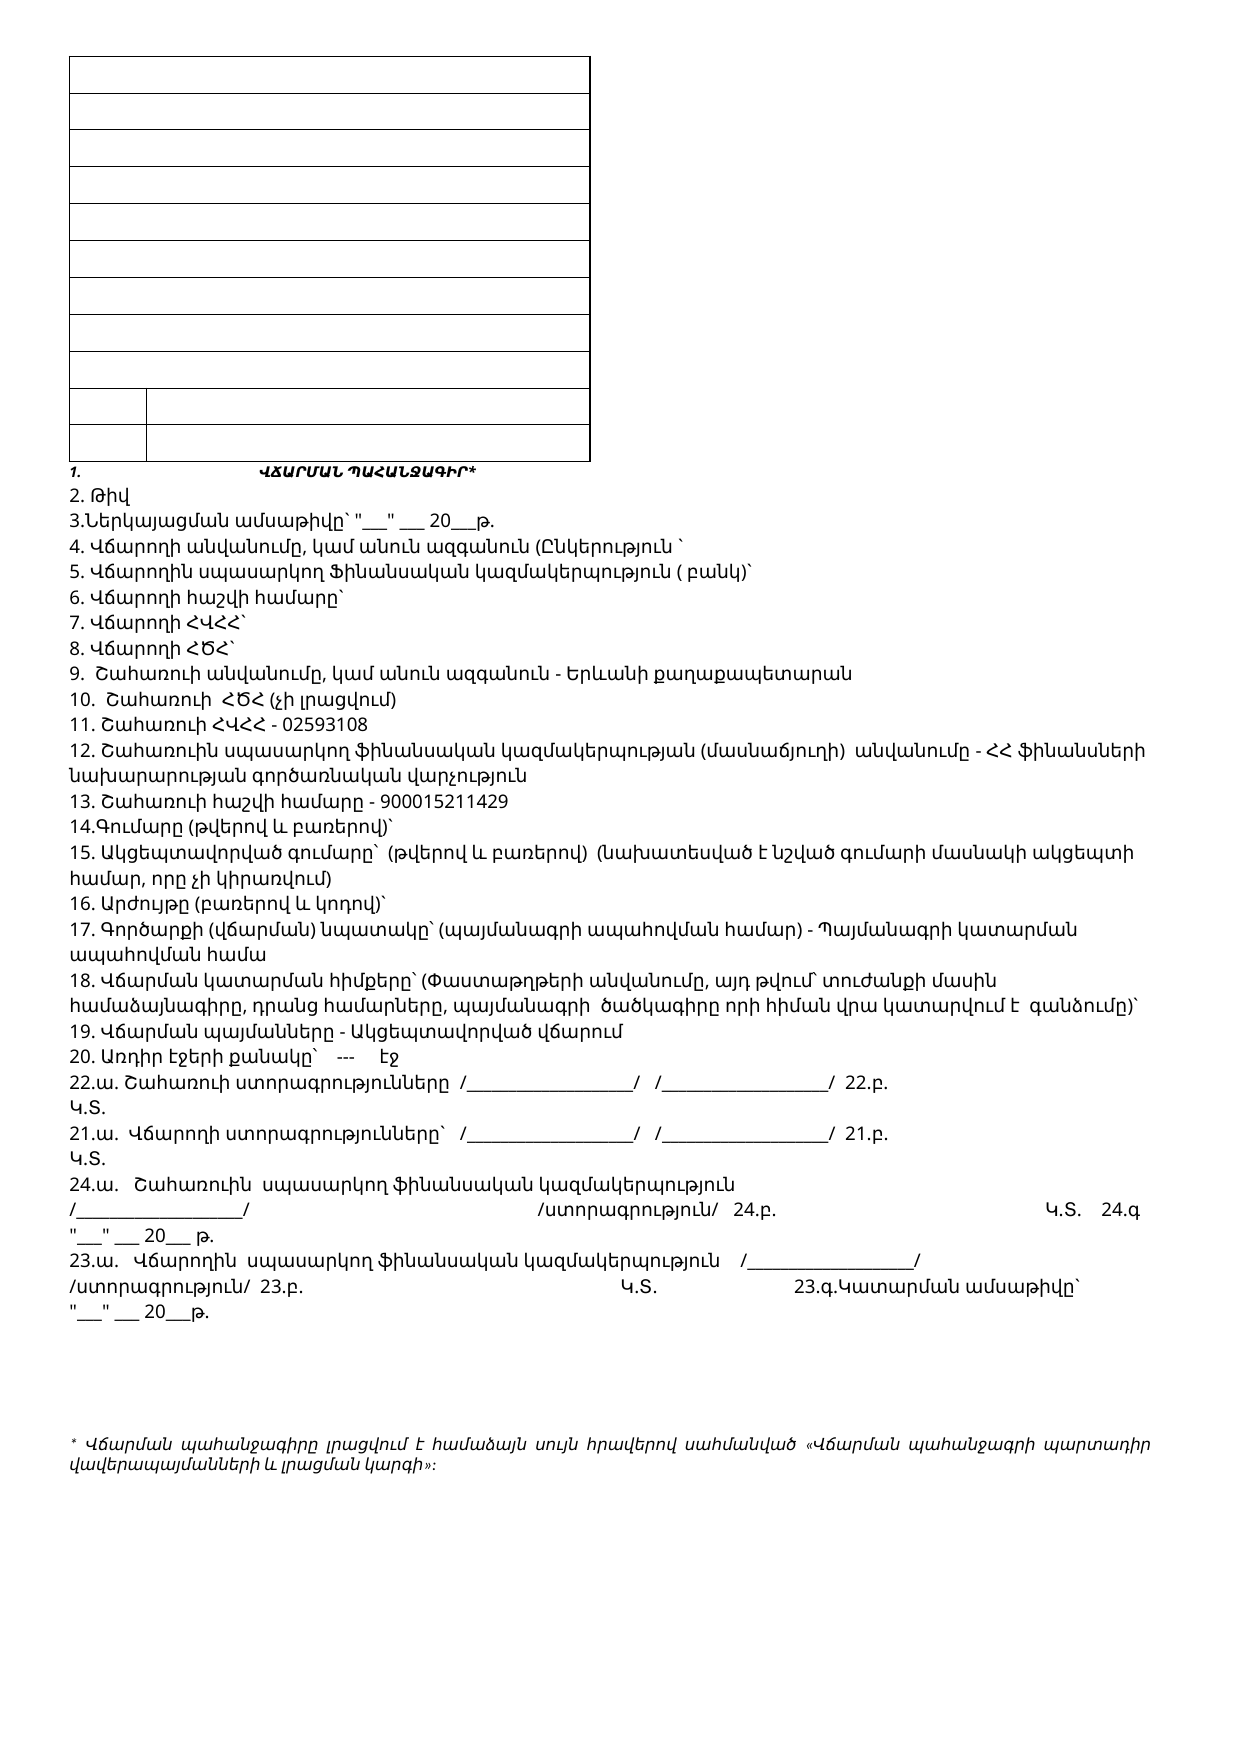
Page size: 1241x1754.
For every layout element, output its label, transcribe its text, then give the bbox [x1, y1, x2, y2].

text * Վճարման պահանջագիրը լրացվում է համաձայն սույն հրավերով սահմանված «Վճարման պահանջագրի պարտադիր վավերապայմանների և լրացման կարգի»: [69, 1434, 1152, 1475]
